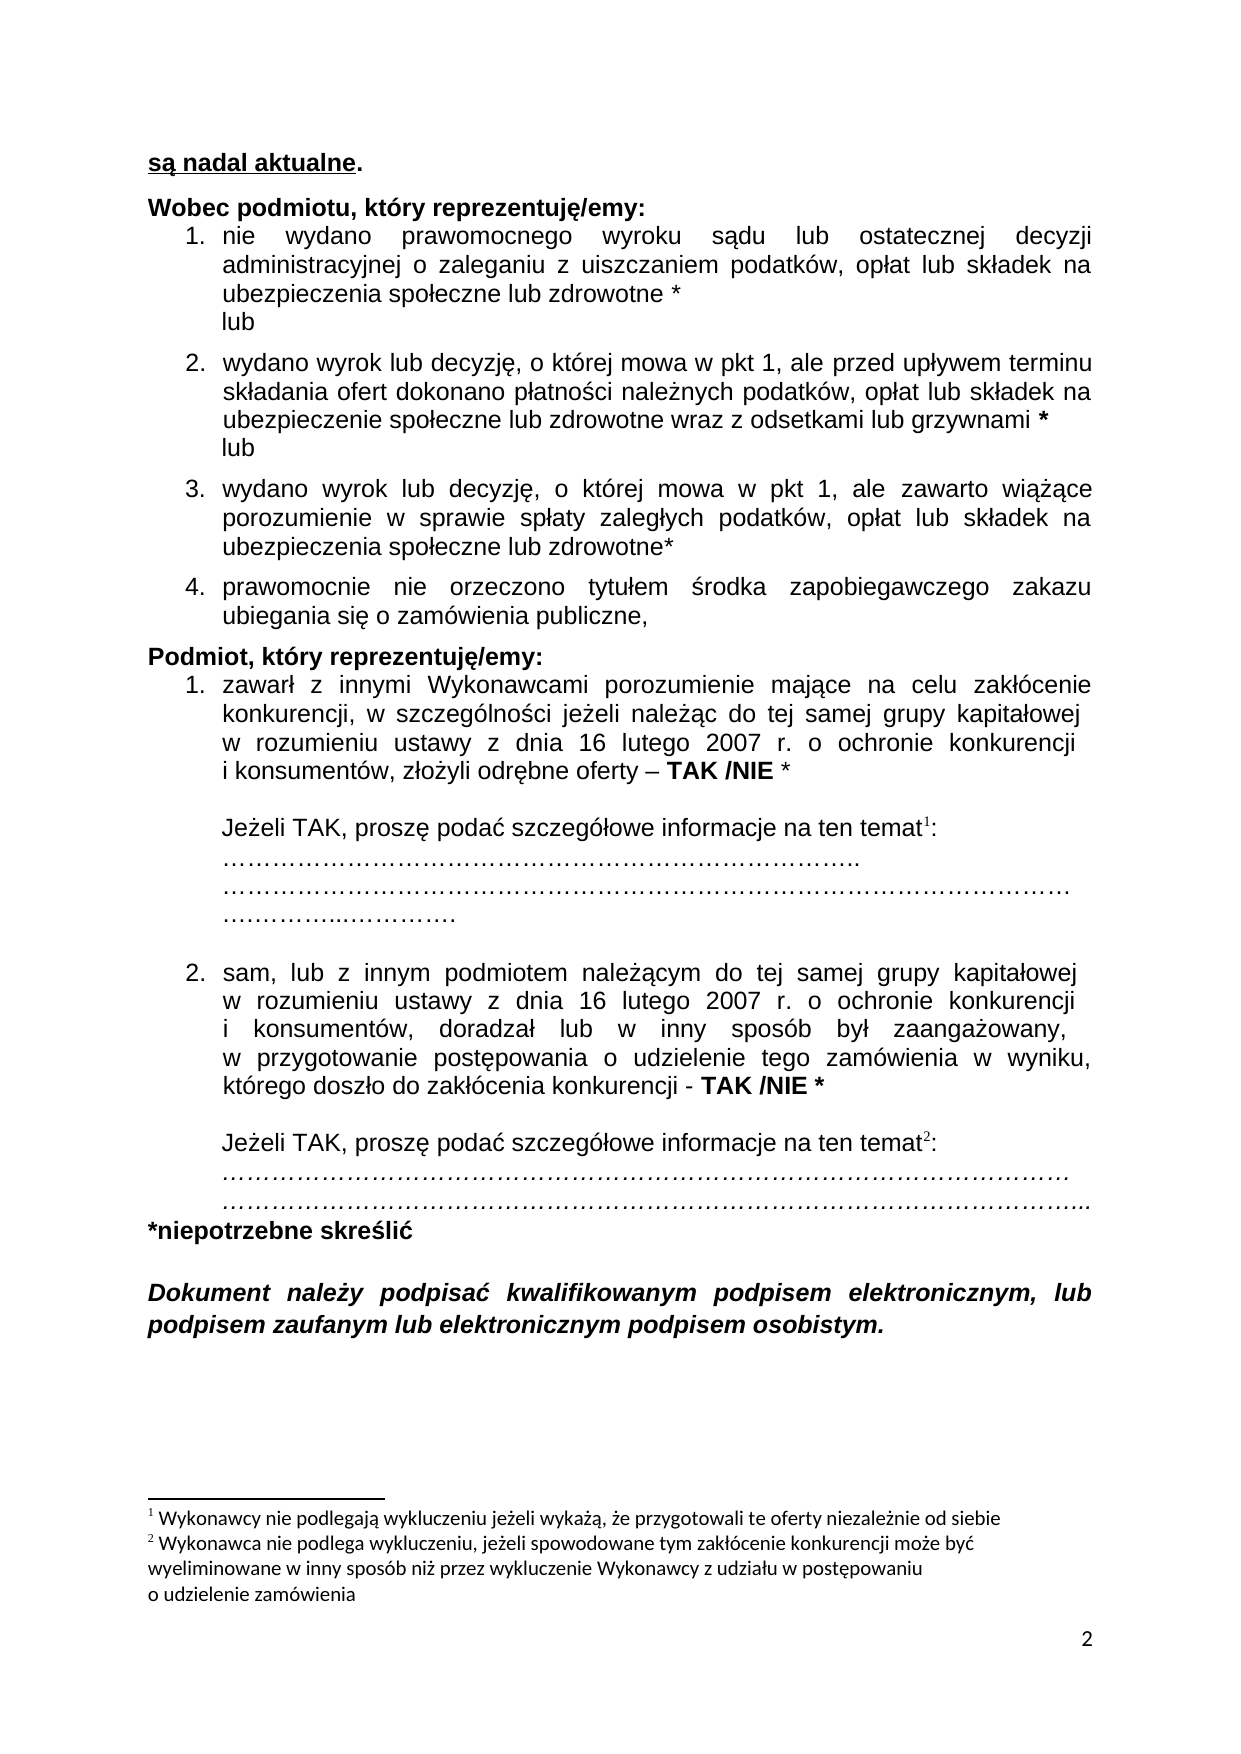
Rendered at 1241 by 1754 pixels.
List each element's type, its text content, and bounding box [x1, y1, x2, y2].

text Dokument należy podpisać kwalifikowanym podpisem elektronicznym, lub podpisem zaufanym lub elektronicznym podpisem osobistym. [148, 1277, 1093, 1339]
list zawarł z innymi Wykonawcami porozumienie mające na celu zakłócenie konkurencji, w szczególności jeżeli należąc do tej samej grupy kapitałowej w rozumieniu ustawy z dnia 16 lutego 2007 r. o ochronie konkurencji i konsumentów, złożyli odrębne oferty – TAK /NIE * [185, 671, 1093, 785]
text są nadal aktualne. [148, 148, 1093, 176]
text lub [221, 307, 1093, 336]
list wydano wyrok lub decyzję, o której mowa w pkt 1, ale przed upływem terminu składania ofert dokonano płatności należnych podatków, opłat lub składek na ubezpieczenie społeczne lub zdrowotne wraz z odsetkami lub grzywnami * [185, 348, 1093, 434]
text …………………………………………………………………..…………………………………………………………………………………………….………...…………. [221, 844, 1093, 928]
list prawomocnie nie orzeczono tytułem środka zapobiegawczego zakazu ubiegania się o zamówienia publiczne, [185, 573, 1093, 630]
list wydano wyrok lub decyzję, o której mowa w pkt 1, ale zawarto wiążące porozumienie w sprawie spłaty zaległych podatków, opłat lub składek na ubezpieczenia społeczne lub zdrowotne* [185, 475, 1093, 560]
text Wobec podmiotu, który reprezentuję/emy: [148, 193, 1093, 222]
list sam, lub z innym podmiotem należącym do tej samej grupy kapitałowej w rozumieniu ustawy z dnia 16 lutego 2007 r. o ochronie konkurencji i konsumentów, doradzał lub w inny sposób był zaangażowany, w przygotowanie postępowania o udzielenie tego zamówienia w wyniku, którego doszło do zakłócenia konkurencji - TAK /NIE * [185, 959, 1093, 1100]
text ……………………………………………………………………………………………………………………………………………………………………………………... [221, 1158, 1093, 1214]
text *niepotrzebne skreślić [148, 1216, 1093, 1244]
list nie wydano prawomocnego wyroku sądu lub ostatecznej decyzji administracyjnej o zaleganiu z uiszczaniem podatków, opłat lub składek na ubezpieczenia społeczne lub zdrowotne * [185, 222, 1093, 307]
text Jeżeli TAK, proszę podać szczegółowe informacje na ten temat: [221, 814, 1093, 842]
text Podmiot, który reprezentuję/emy: [148, 642, 1093, 671]
text Jeżeli TAK, proszę podać szczegółowe informacje na ten temat: [221, 1129, 1093, 1157]
text lub [148, 434, 1093, 462]
